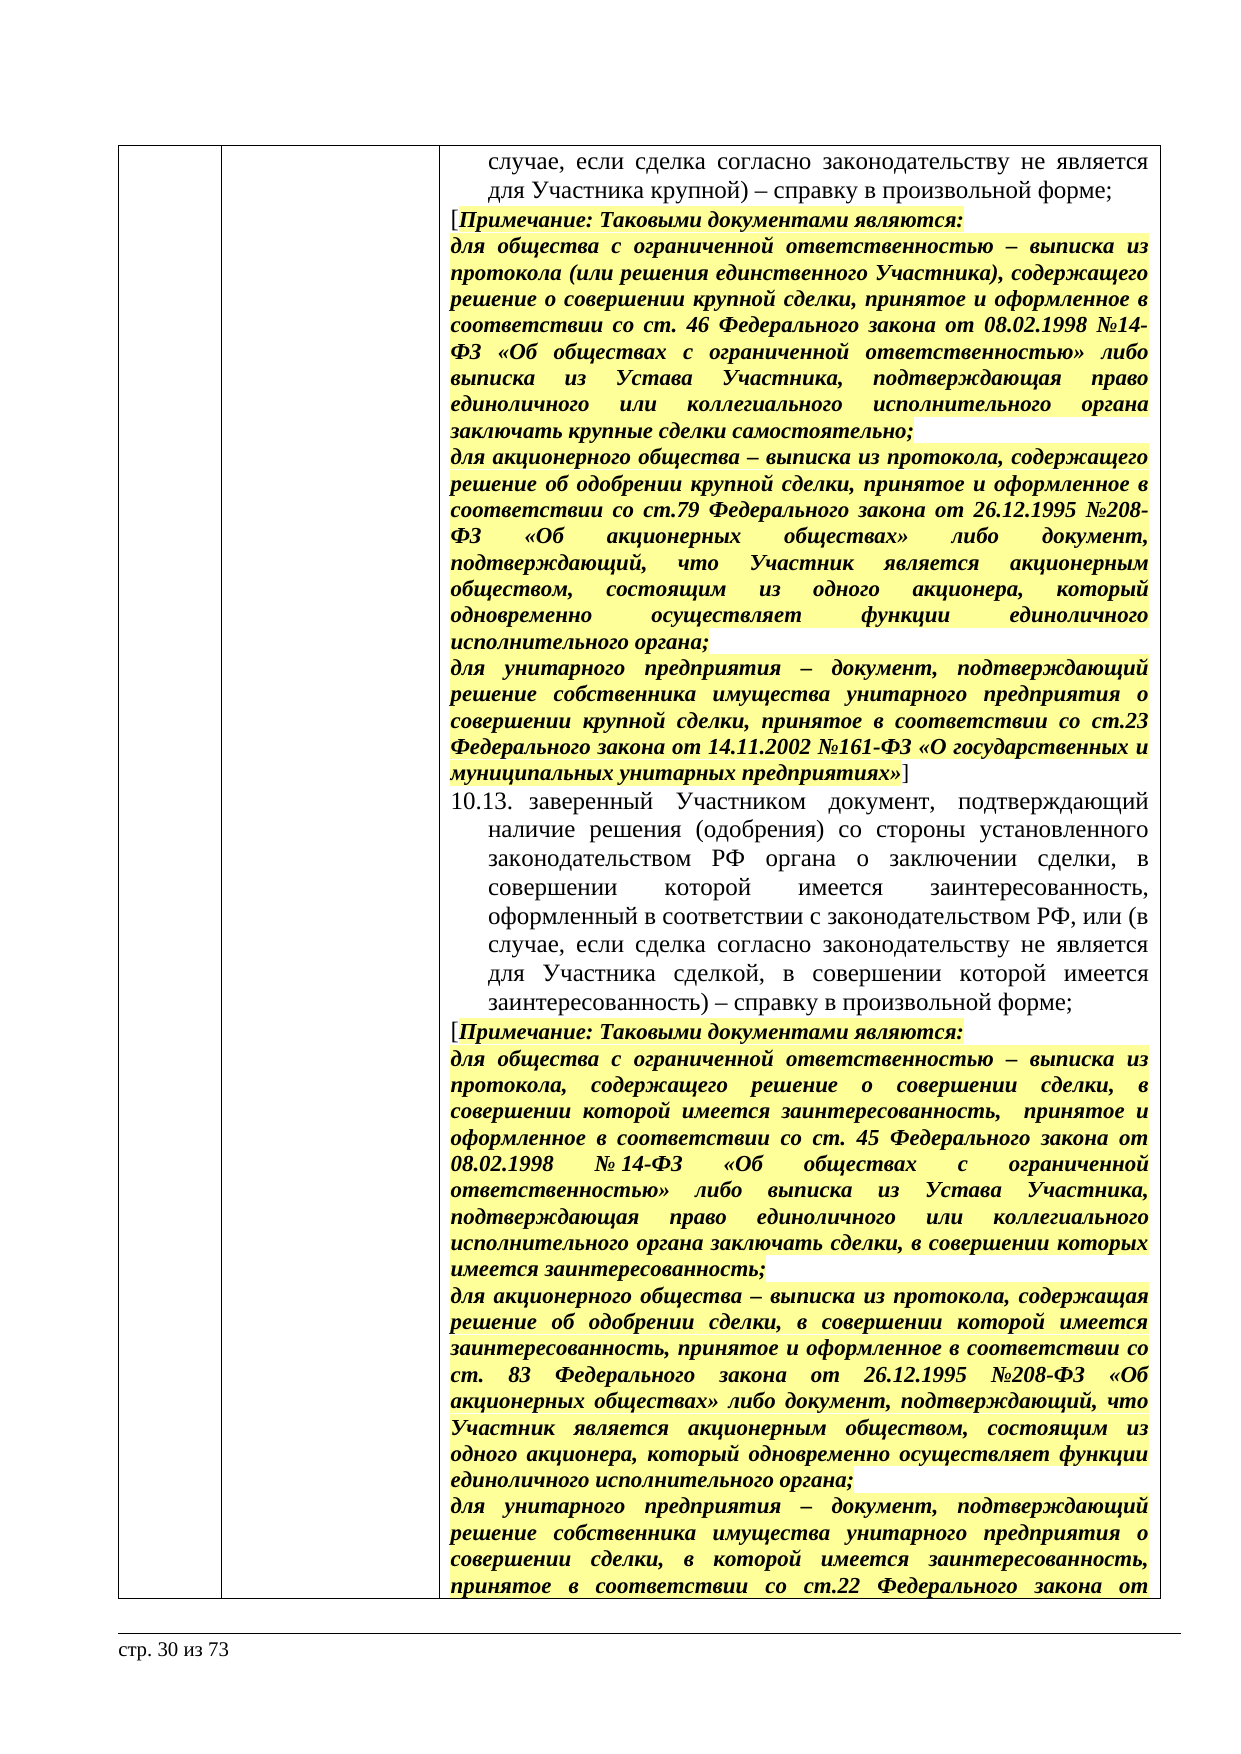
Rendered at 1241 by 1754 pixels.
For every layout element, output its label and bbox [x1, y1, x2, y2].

table_cell [119, 146, 221, 1598]
table_cell [440, 146, 1160, 1598]
table_cell [222, 146, 439, 1598]
